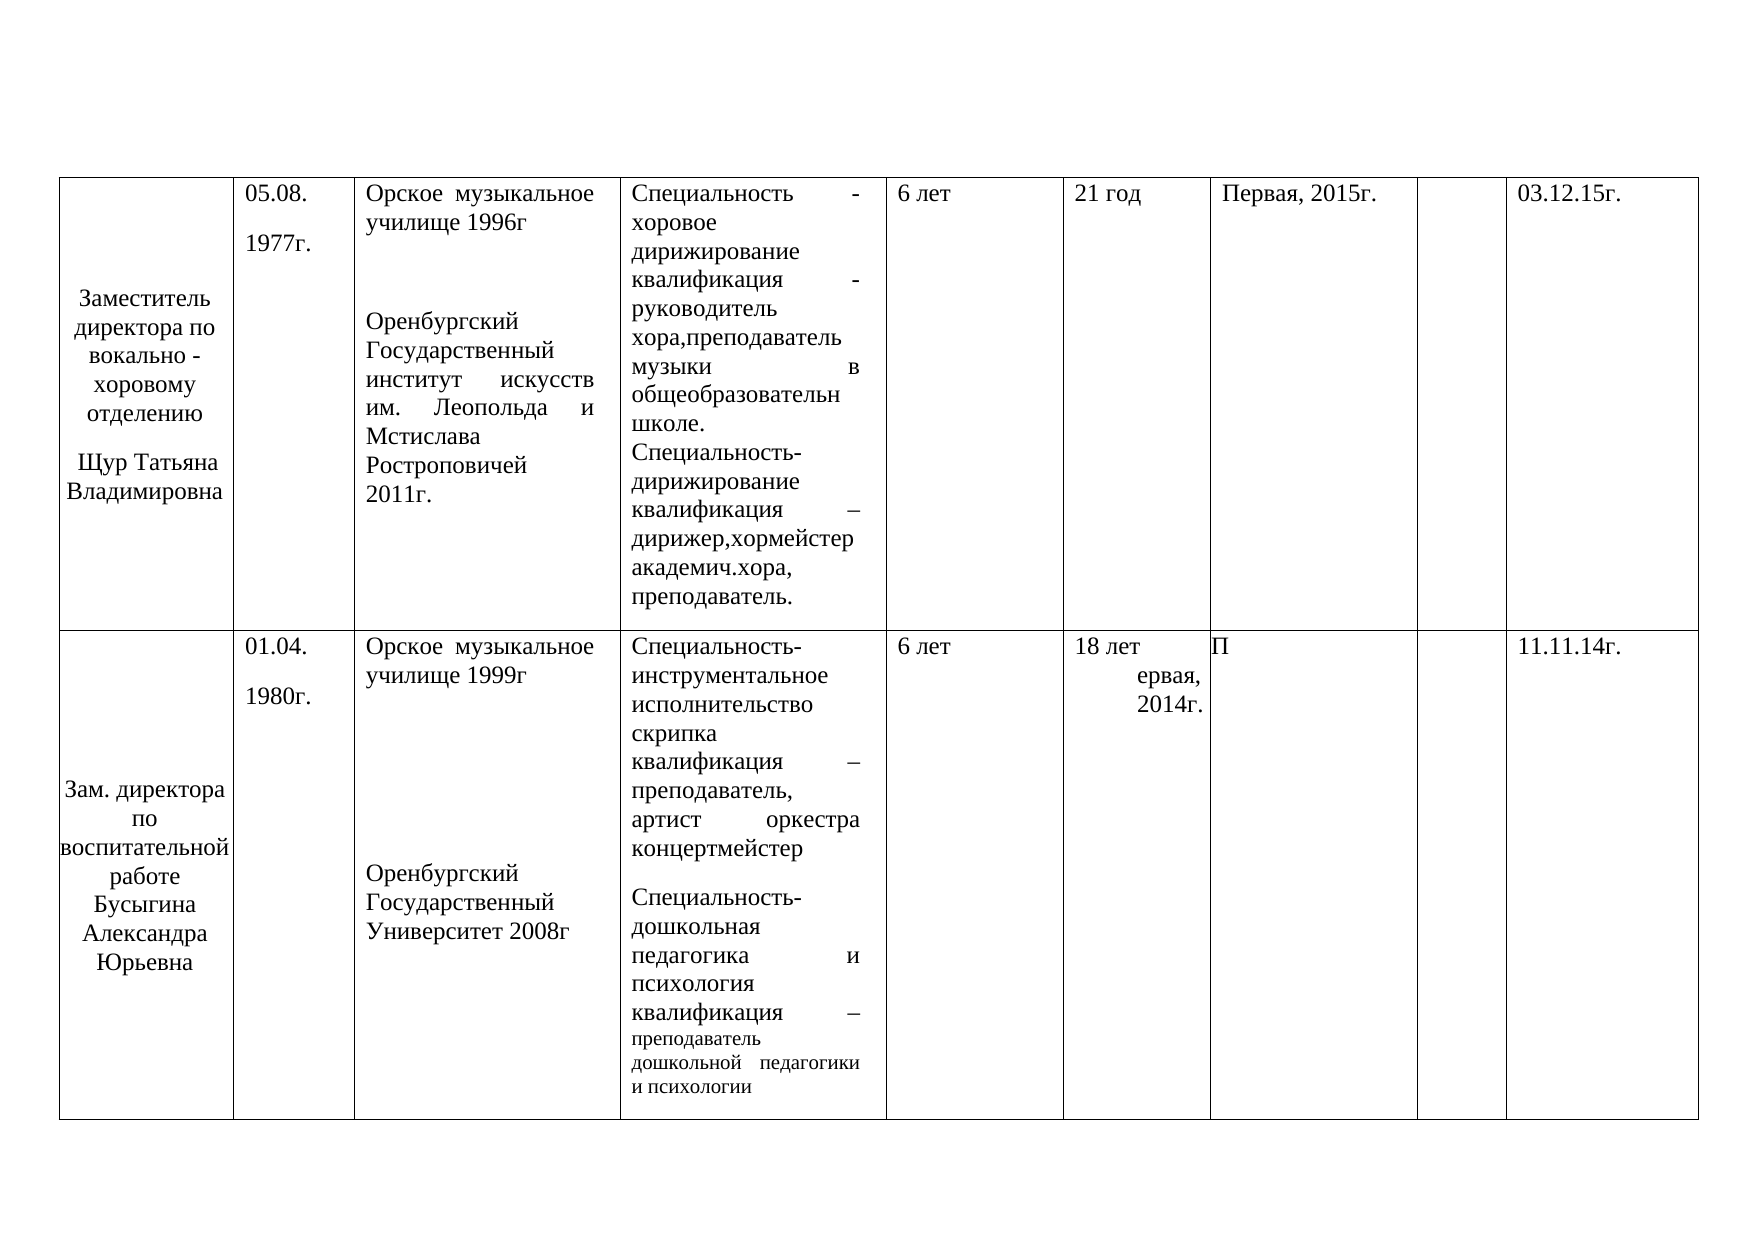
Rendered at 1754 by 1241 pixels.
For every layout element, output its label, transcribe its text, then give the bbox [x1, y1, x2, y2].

table_cell 18 лет [1064, 631, 1210, 1119]
table_cell [1418, 178, 1506, 630]
table_cell [1418, 631, 1506, 1119]
table_cell 11.11.14г. [1507, 631, 1698, 1119]
table_cell Орское музыкальное училище 1999г Оренбургский Государственный Университет 2008г [355, 631, 620, 1119]
table_cell 03.12.15г. [1507, 178, 1698, 630]
table_cell Специальность-инструментальное исполнительство скрипка квалификация – преподаватель, артист оркестра концертмейстер Специальность- дошкольная педагогика и психология квалификация – преподаватель дошкольной педагогики и психологии [621, 631, 886, 1119]
table_cell 05.08. 1977г. [234, 178, 354, 630]
table_cell Специальность - хоровое дирижирование квалификация -руководитель хора,преподаватель музыки в общеобразовательн школе. Специальность- дирижирование квалификация – дирижер,хормейстер академич.хора, преподаватель. [621, 178, 886, 630]
table_cell Орское музыкальное училище 1996г Оренбургский Государственный институт искусств им. Леопольда и Мстислава Ростроповичей 2011г. [355, 178, 620, 630]
table_cell Зам. директора по воспитательной работе Бусыгина Александра Юрьевна [60, 631, 233, 1119]
table_cell Первая, 2015г. [1211, 178, 1417, 630]
table_cell Первая, 2014г. [1211, 631, 1417, 1119]
table_cell Заместитель директора по вокально - хоровому отделению Щур Татьяна Владимировна [60, 178, 233, 630]
table_cell 6 лет [887, 178, 1063, 630]
table_cell 01.04. 1980г. [234, 631, 354, 1119]
table_cell 6 лет [887, 631, 1063, 1119]
table_cell 21 год [1064, 178, 1210, 630]
